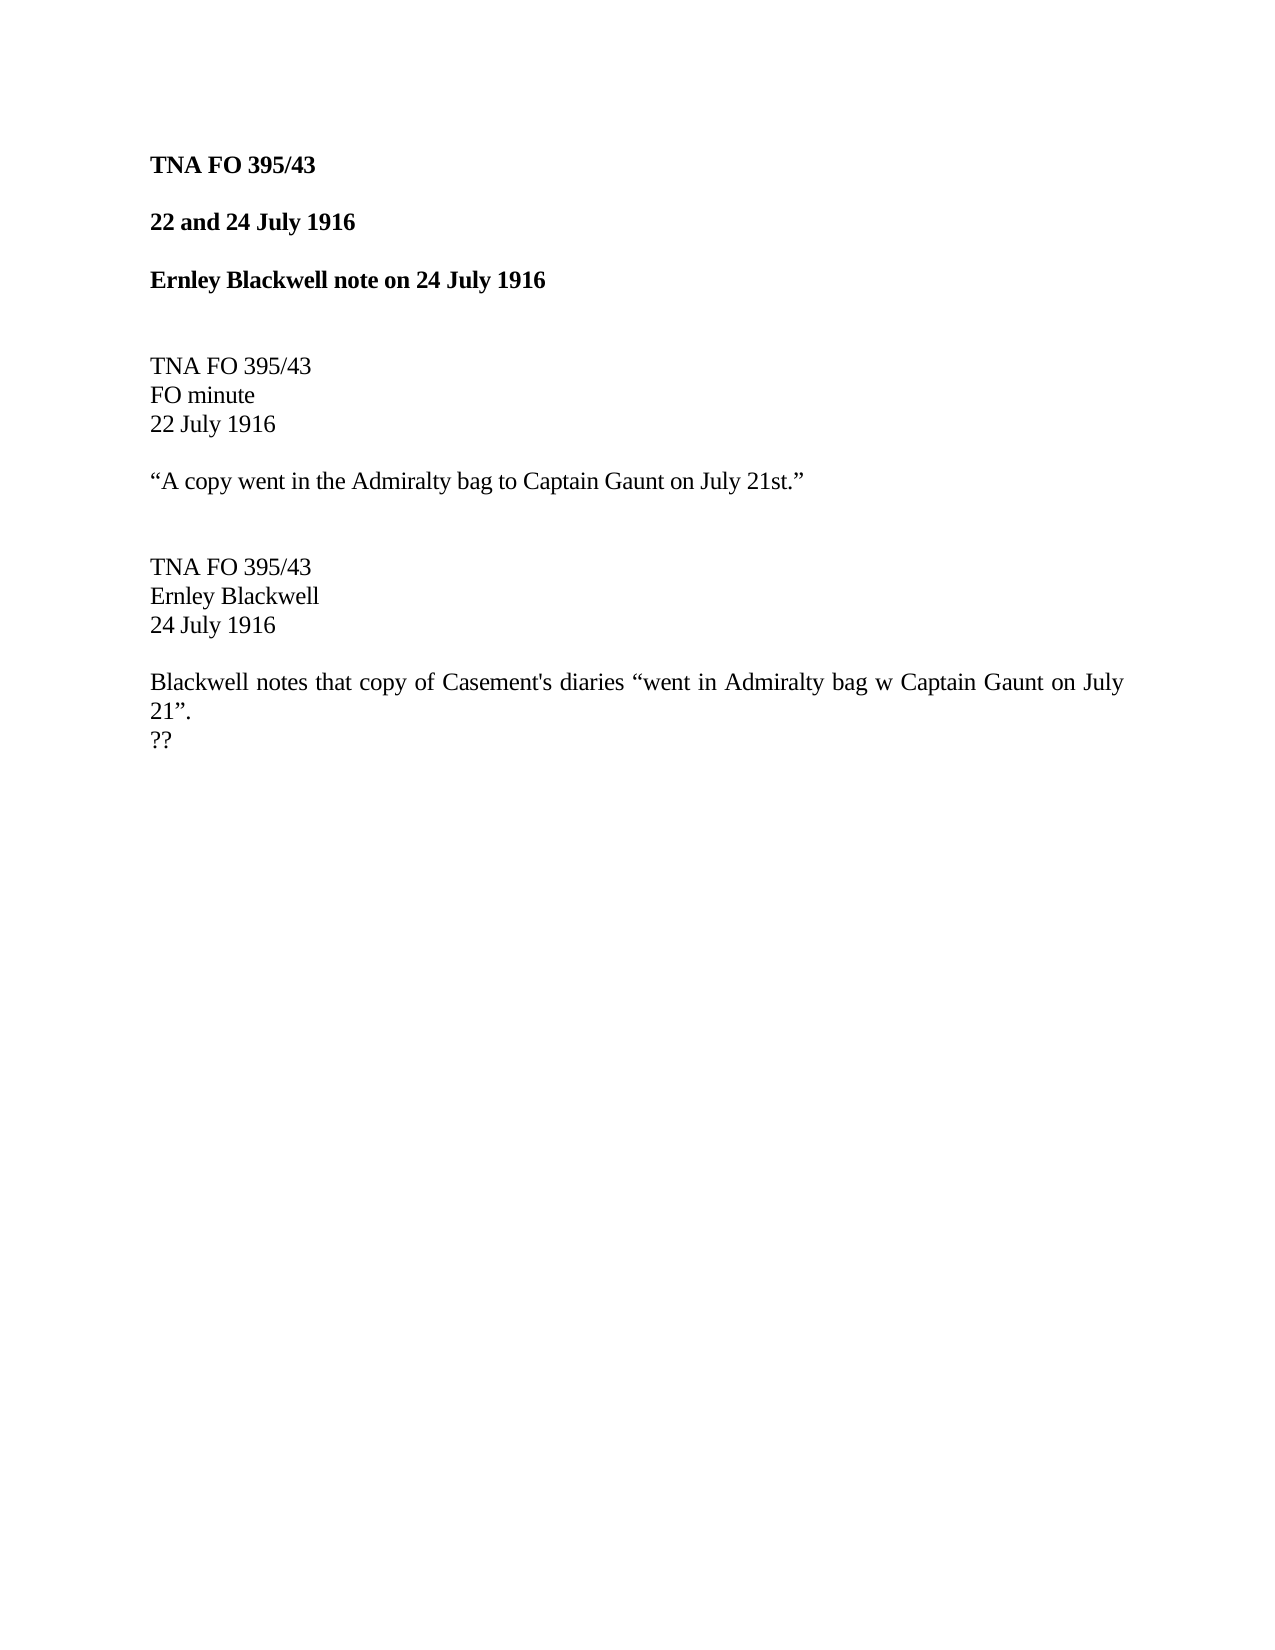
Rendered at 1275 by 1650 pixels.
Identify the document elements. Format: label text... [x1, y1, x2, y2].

text Blackwell notes that copy of Casement's diaries “went in Admiralty bag w Captain Gaunt on July 21”. [150, 667, 1125, 725]
text 22 and 24 July 1916 [150, 207, 1125, 236]
text FO minute [150, 380, 1125, 409]
text TNA FO 395/43 [150, 351, 1125, 380]
text “A copy went in the Admiralty bag to Captain Gaunt on July 21st.” [150, 466, 1125, 495]
text ?? [150, 725, 1125, 754]
text Ernley Blackwell note on 24 July 1916 [150, 265, 1125, 294]
text 22 July 1916 [150, 409, 1125, 437]
text Ernley Blackwell [150, 581, 1125, 610]
text TNA FO 395/43 [150, 552, 1125, 581]
text 24 July 1916 [150, 610, 1125, 639]
text TNA FO 395/43 [150, 150, 1125, 179]
